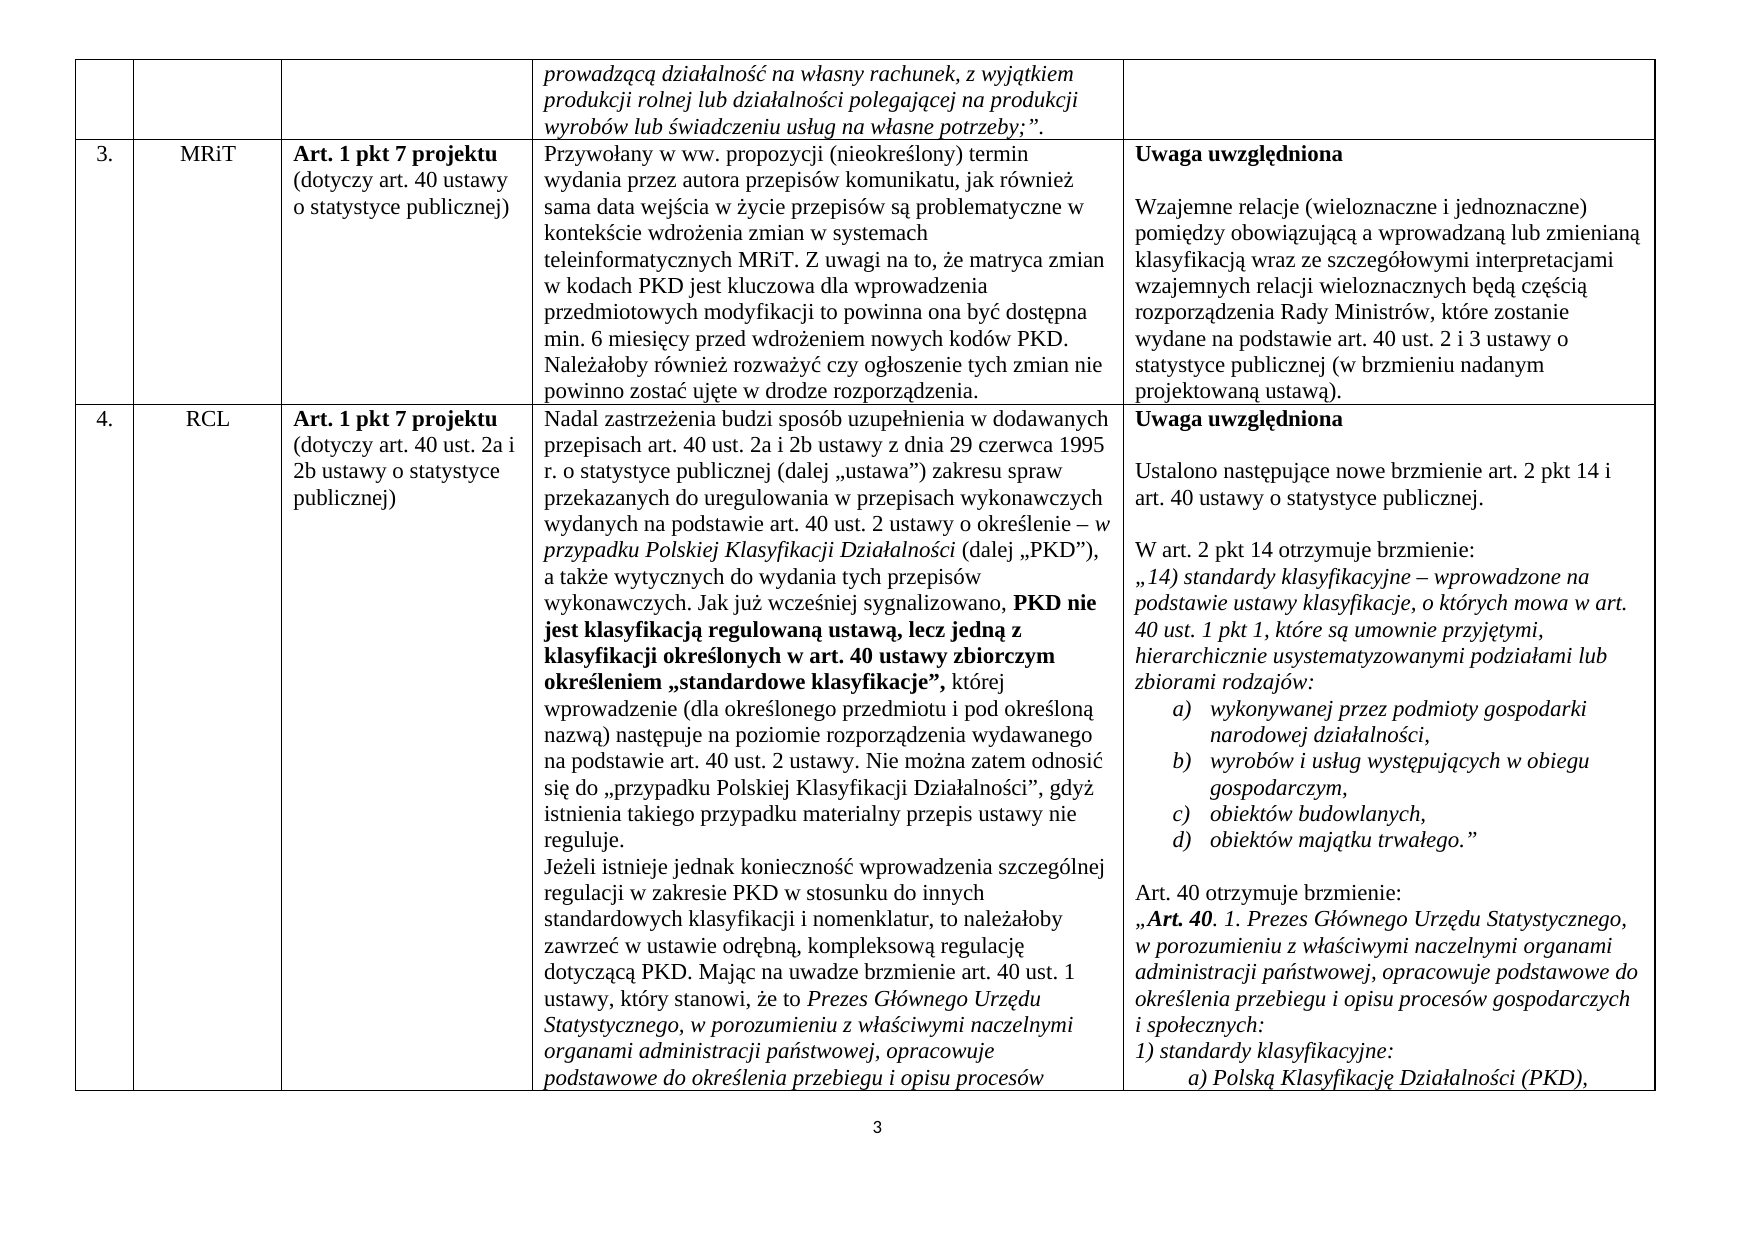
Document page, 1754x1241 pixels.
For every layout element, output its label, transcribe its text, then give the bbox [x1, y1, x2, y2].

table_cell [533, 405, 1123, 1090]
table_cell Przywołany w ww. propozycji (nieokreślony) termin wydania przez autora przepisów komunikatu, jak również sama data wejścia w życie przepisów są problematyczne w kontekście wdrożenia zmian w systemach teleinformatycznych MRiT. Z uwagi na to, że matryca zmian w kodach PKD jest kluczowa dla wprowadzenia przedmiotowych modyfikacji to powinna ona być dostępna min. 6 miesięcy przed wdrożeniem nowych kodów PKD. Należałoby również rozważyć czy ogłoszenie tych zmian nie powinno zostać ujęte w drodze rozporządzenia. [533, 140, 1123, 404]
table_cell RCL [134, 405, 281, 1090]
table_cell 2. [76, 60, 133, 139]
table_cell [282, 405, 532, 1090]
table_cell MS [134, 60, 281, 139]
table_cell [282, 60, 532, 139]
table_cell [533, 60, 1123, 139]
table_cell Art. 1 pkt 7 projektu (dotyczy art. 40 ustawy o statystyce publicznej) [282, 140, 532, 404]
table_cell 3. [76, 140, 133, 404]
table_cell Uwaga uwzględniona Wzajemne relacje (wieloznaczne i jednoznaczne) pomiędzy obowiązującą a wprowadzaną lub zmienianą klasyfikacją wraz ze szczegółowymi interpretacjami wzajemnych relacji wieloznacznych będą częścią rozporządzenia Rady Ministrów, które zostanie wydane na podstawie art. 40 ust. 2 i 3 ustawy o statystyce publicznej (w brzmieniu nadanym projektowaną ustawą). [1124, 140, 1654, 404]
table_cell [1124, 405, 1654, 1090]
table_cell MRiT [134, 140, 281, 404]
table_cell 4. [76, 405, 133, 1090]
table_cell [1124, 60, 1654, 139]
